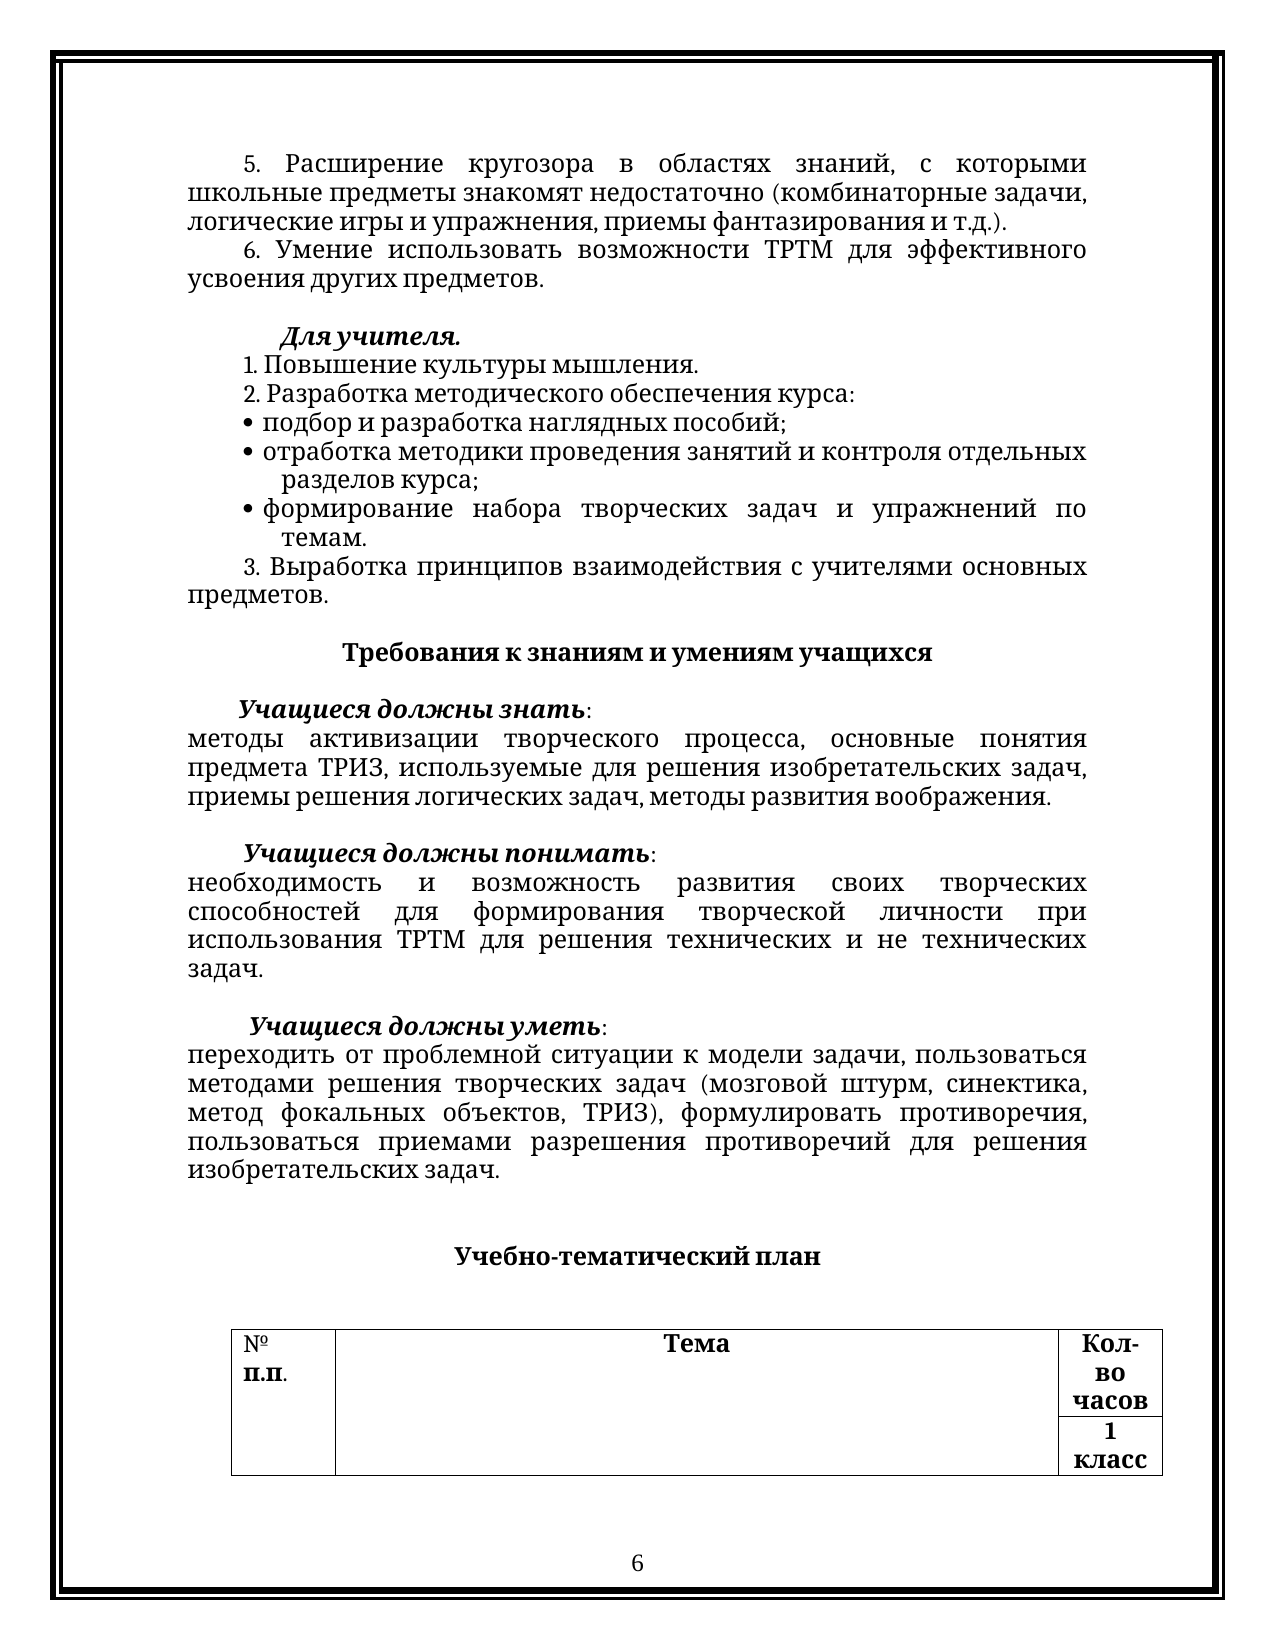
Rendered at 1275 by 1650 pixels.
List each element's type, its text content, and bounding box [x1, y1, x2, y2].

text 3. Выработка принципов взаимодействия с учителями основных предметов. [187, 552, 1087, 610]
text методы активизации творческого процесса, основные понятия предмета ТРИЗ, используемые для решения изобретательских задач, приемы решения логических задач, методы развития воображения. [187, 725, 1087, 811]
list подбор и разработка наглядных пособий; [244, 409, 1087, 437]
text Для учителя. [187, 322, 1087, 351]
table_header Кол-во часов [1059, 1330, 1162, 1416]
text Учащиеся должны понимать: [187, 840, 1087, 869]
text переходить от проблемной ситуации к модели задачи, пользоваться методами решения творческих задач (мозговой штурм, синектика, метод фокальных объектов, ТРИЗ), формулировать противоречия, пользоваться приемами разрешения противоречий для решения изобретательских задач. [187, 1041, 1087, 1185]
text 5. Расширение кругозора в областях знаний, с которыми школьные предметы знакомят недостаточно (комбинаторные задачи, логические игры и упражнения, приемы фантазирования и т.д.). [187, 150, 1087, 236]
text 6. Умение использовать возможности ТРТМ для эффективного усвоения других предметов. [187, 236, 1087, 294]
table_header № п.п. [232, 1330, 335, 1474]
text Учащиеся должны знать: [187, 696, 1087, 725]
subtitle Требования к знаниям и умениям учащихся [187, 639, 1087, 667]
list отработка методики проведения занятий и контроля отдельных разделов курса; [244, 437, 1087, 495]
table_cell 1 класс [1059, 1417, 1162, 1474]
subtitle Учебно-тематический план [187, 1242, 1087, 1271]
list формирование набора творческих задач и упражнений по темам. [244, 495, 1087, 552]
text 2. Разработка методического обеспечения курса: [187, 380, 1087, 409]
text 1. Повышение культуры мышления. [187, 351, 1087, 380]
text необходимость и возможность развития своих творческих способностей для формирования творческой личности при использования ТРТМ для решения технических и не технических задач. [187, 869, 1087, 984]
text Учащиеся должны уметь: [187, 1012, 1087, 1041]
table_header Тема [336, 1330, 1058, 1474]
